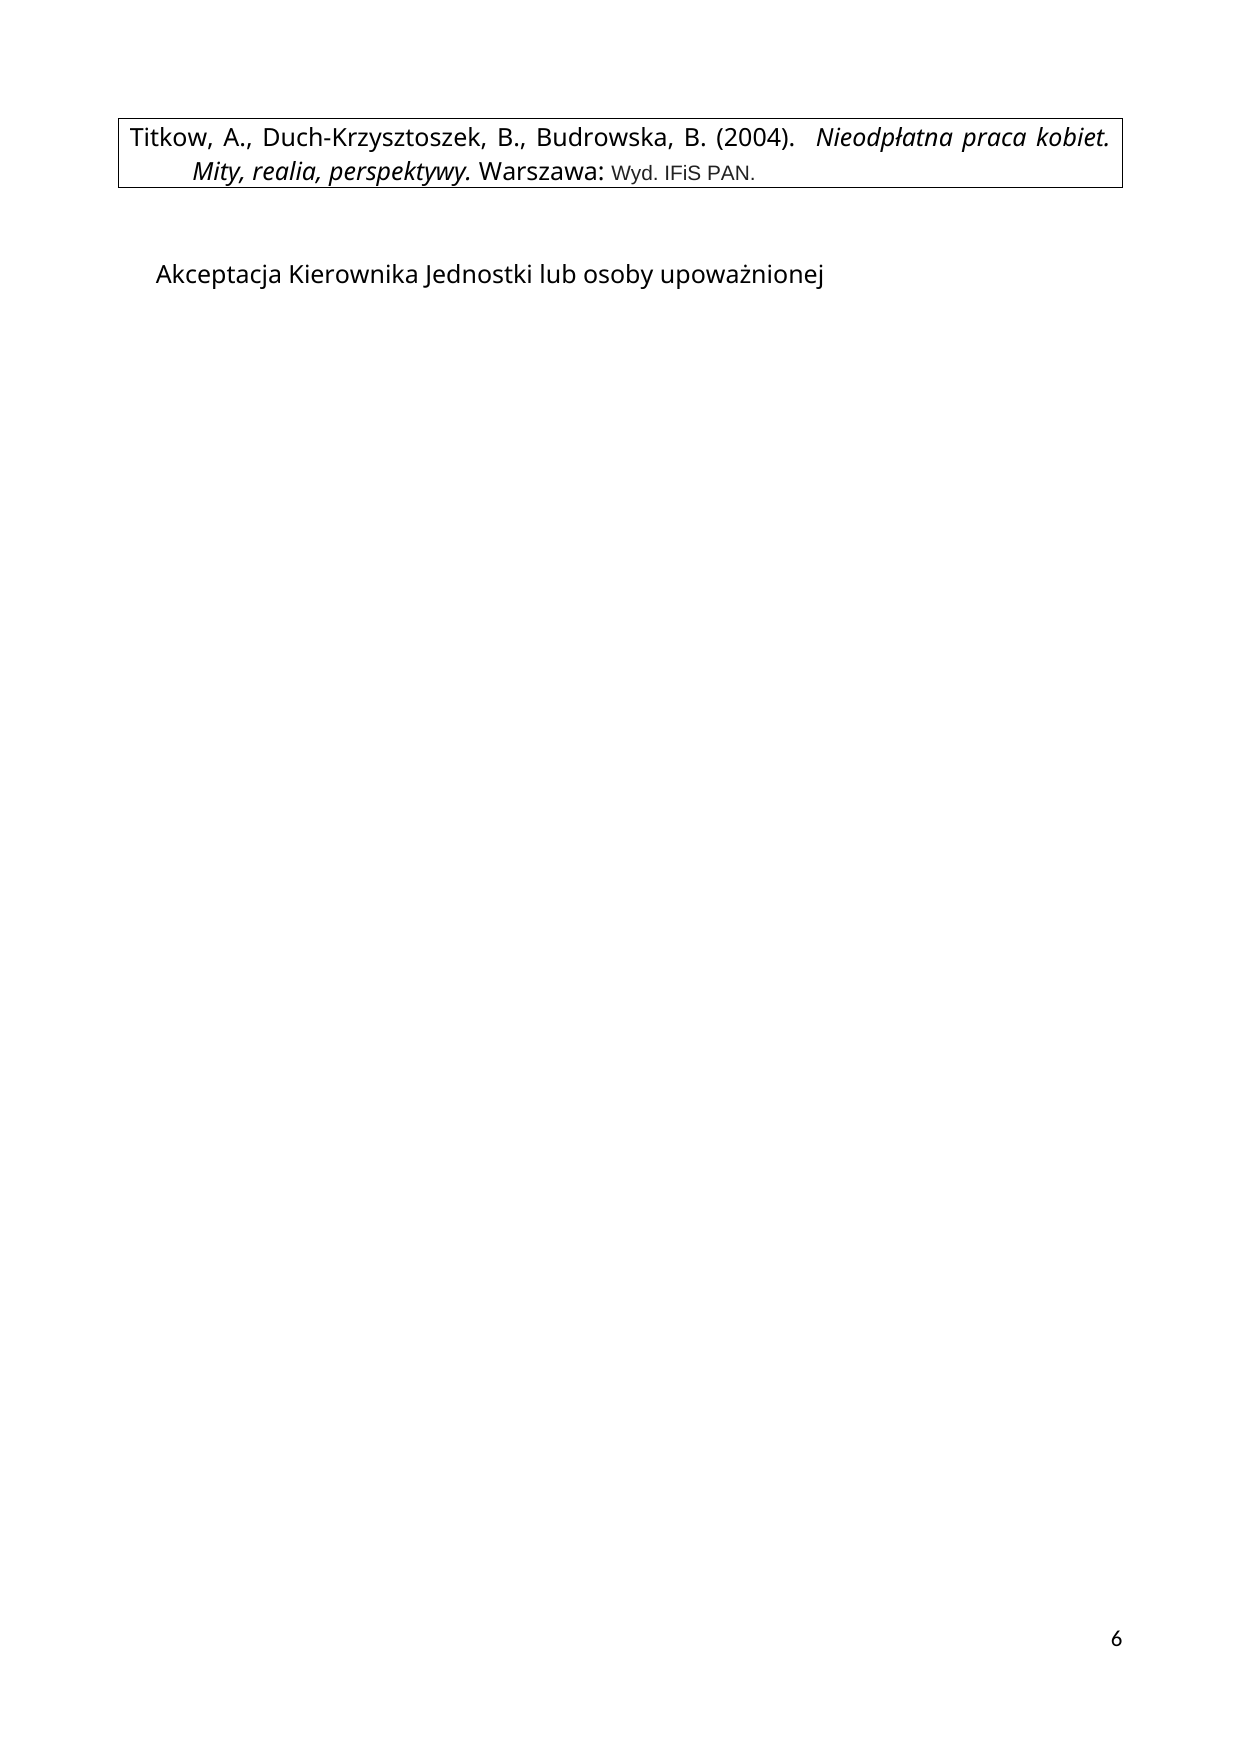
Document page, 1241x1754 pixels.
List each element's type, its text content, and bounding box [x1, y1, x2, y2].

text Akceptacja Kierownika Jednostki lub osoby upoważnionej [156, 256, 1122, 291]
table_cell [119, 119, 1122, 187]
